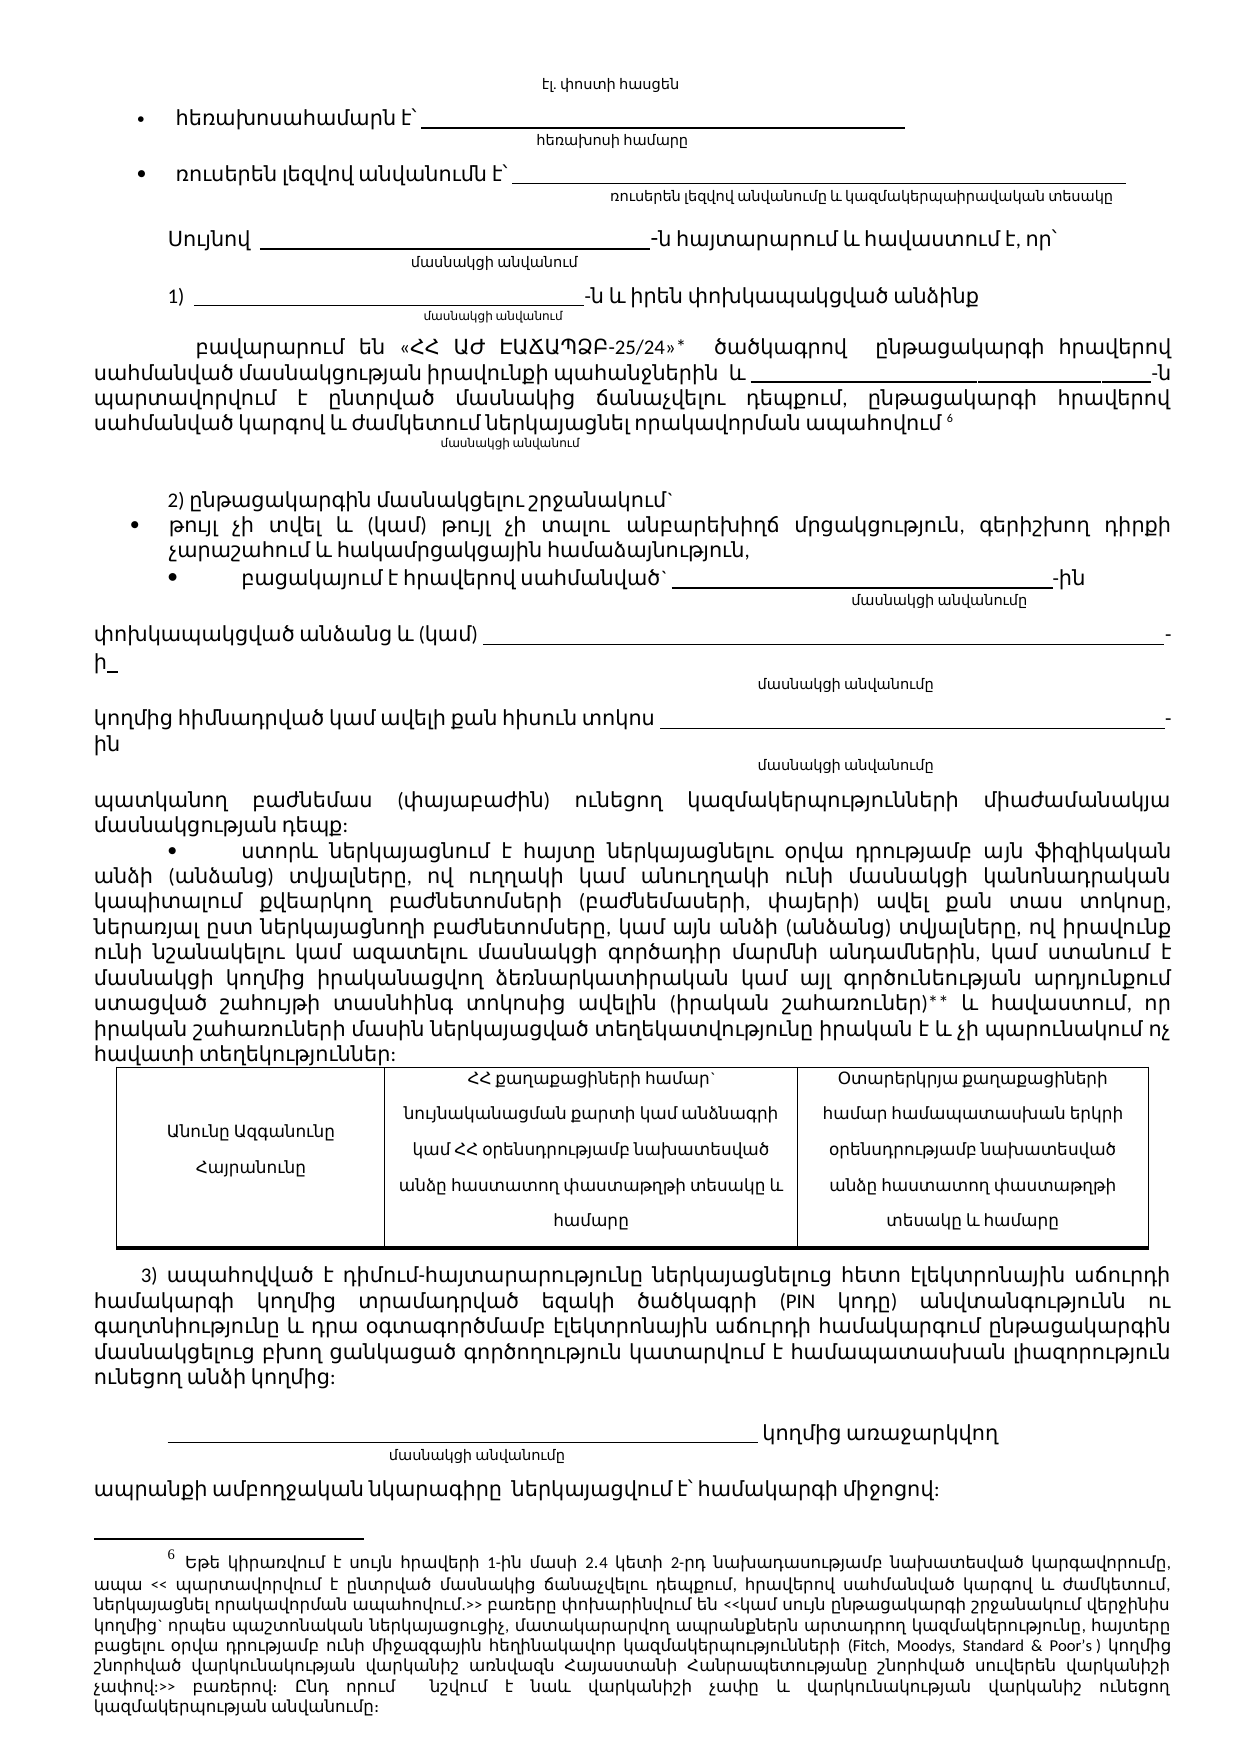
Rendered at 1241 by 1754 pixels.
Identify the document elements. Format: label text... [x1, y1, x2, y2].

text կողմից առաջարկվող [94, 1420, 1171, 1446]
text 1) -ն և իրեն փոխկապակցված անձինք [94, 283, 1171, 309]
text 3) ապահովված է դիմում-հայտարարությունը ներկայացնելուց հետո էլեկտրոնային աճուրդի համակարգի կողմից տրամադրված եզակի ծածկագրի (PIN կոդը) անվտանգությունն ու գաղտնիությունը և դրա օգտագործմամբ էլեկտրոնային աճուրդի համակարգում ընթացակարգին մասնակցելուց բխող ցանկացած գործողություն կատարվում է համապատասխան լիազորություն ունեցող անձի կողմից: [94, 1263, 1171, 1390]
text մասնակցի անվանում [94, 436, 1171, 461]
list թույլ չի տվել և (կամ) թույլ չի տալու անբարեխիղճ մրցակցություն, գերիշխող դիրքի չարաշահում և հակամրցակցային համաձայնություն, [131, 512, 1171, 563]
text մասնակցի անվանում [94, 253, 1171, 283]
text ռուսերեն լեզվով անվանումը և կազմակերպաիրավական տեսակը [536, 187, 1171, 217]
text էլ. փոստի հասցեն [94, 75, 1171, 106]
text մասնակցի անվանումը [94, 1446, 1171, 1476]
list ռուսերեն լեզվով անվանումն է՝ [138, 161, 1171, 187]
text կողմից հիմնադրված կամ ավելի քան հիսուն տոկոս -ին [94, 706, 1171, 756]
text 2) ընթացակարգին մասնակցելու շրջանակում` [94, 487, 1171, 512]
text պատկանող բաժնեմաս (փայաբաժին) ունեցող կազմակերպությունների միաժամանակյա մասնակցության դեպք: [94, 787, 1171, 838]
table_header Անունը Ազգանունը Հայրանունը [117, 1068, 384, 1246]
list բացակայում է հրավերով սահմանված` -ին [94, 563, 1171, 591]
text մասնակցի անվանում [94, 309, 1171, 334]
text հեռախոսի համարը [462, 131, 1171, 161]
text մասնակցի անվանումը [94, 675, 1171, 706]
text փոխկապակցված անձանց և (կամ) -ի [94, 622, 1171, 675]
text Սույնով -ն հայտարարում և հավաստում է, որ՝ [94, 222, 1171, 253]
text մասնակցի անվանումը [94, 756, 1171, 787]
list հեռախոսահամարն է՝ [138, 106, 1171, 131]
table_header ՀՀ քաղաքացիների համար` նույնականացման քարտի կամ անձնագրի կամ ՀՀ օրենսդրությամբ նախատեսված անձը հաստատող փաստաթղթի տեսակը և համարը [385, 1068, 797, 1246]
text բավարարում են «ՀՀ ԱԺ ԷԱՃԱՊՁԲ-25/24»* ծածկագրով ընթացակարգի հրավերով սահմանված մասնակցության իրավունքի պահանջներին և -ն պարտավորվում է ընտրված մասնակից ճանաչվելու դեպքում, ընթացակարգի հրավերով սահմանված կարգով և ժամկետում ներկայացնել որակավորման ապահովում [94, 334, 1171, 436]
text մասնակցի անվանումը [94, 591, 1171, 622]
list ստորև ներկայացնում է հայտը ներկայացնելու օրվա դրությամբ այն ֆիզիկական անձի (անձանց) տվյալները, ով ուղղակի կամ անուղղակի ունի մասնակցի կանոնադրական կապիտալում քվեարկող բաժնետոմսերի (բաժնեմասերի, փայերի) ավել քան տաս տոկոսը, ներառյալ ըստ ներկայացնողի բաժնետոմսերը, կամ այն անձի (անձանց) տվյալները, ով իրավունք ունի նշանակելու կամ ազատելու մասնակցի գործադիր մարմնի անդամներին, կամ ստանում է մասնակցի կողմից իրականացվող ձեռնարկատիրական կամ այլ գործունեության արդյունքում ստացված շահույթի տասնհինգ տոկոսից ավելին (իրական շահառուներ)** և հավաստում, որ իրական շահառուների մասին ներկայացված տեղեկատվությունը իրական է և չի պարունակում ոչ հավատի տեղեկություններ: [94, 838, 1171, 1067]
table_header Օտարերկրյա քաղաքացիների համար համապատասխան երկրի օրենսդրությամբ նախատեսված անձը հաստատող փաստաթղթի տեսակը և համարը [798, 1068, 1148, 1246]
text ապրանքի ամբողջական նկարագիրը ներկայացվում է՝ համակարգի միջոցով: [94, 1476, 1171, 1502]
